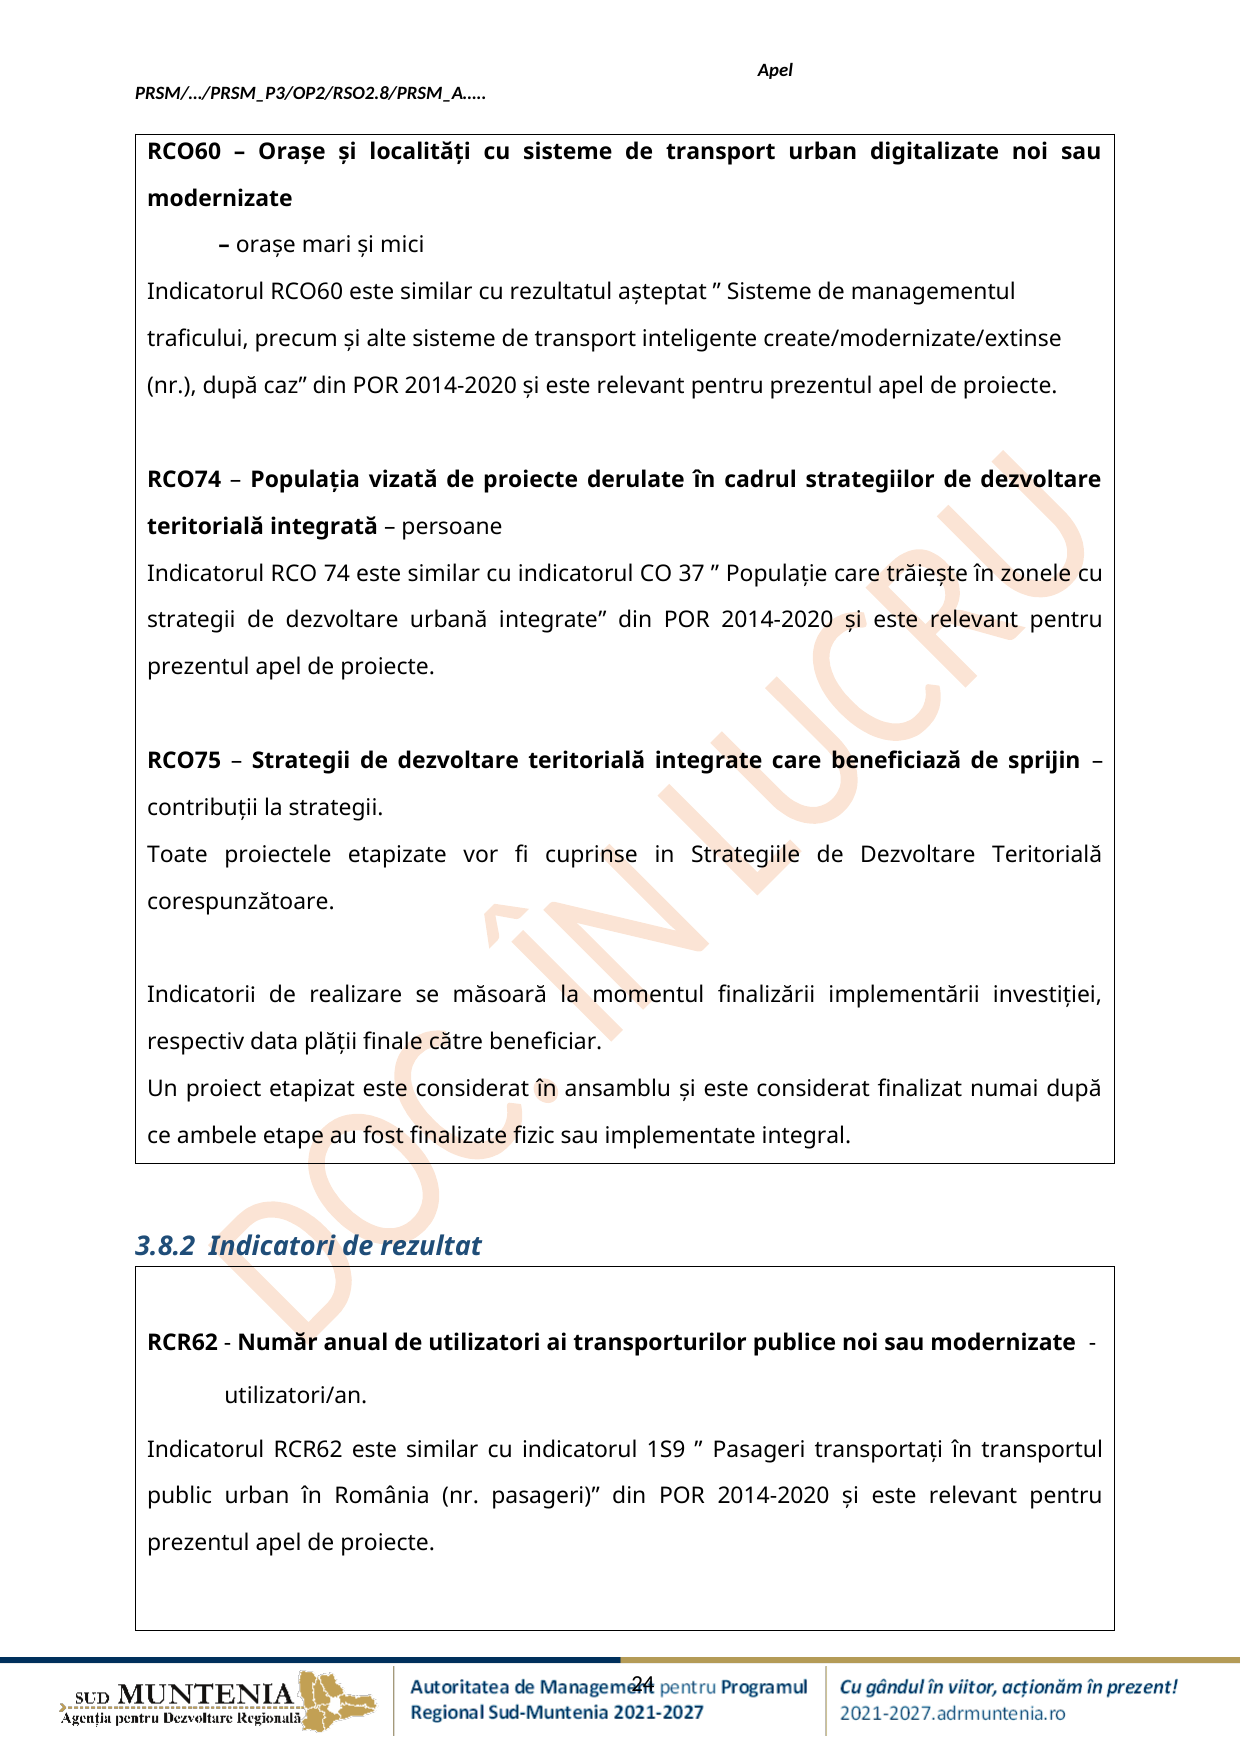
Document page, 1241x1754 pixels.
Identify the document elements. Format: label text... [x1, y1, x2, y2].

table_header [136, 135, 1114, 1163]
subtitle 3.8.2 Indicatori de rezultat [135, 1226, 1150, 1263]
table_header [136, 1267, 1114, 1630]
picture [0, 1657, 1241, 1737]
